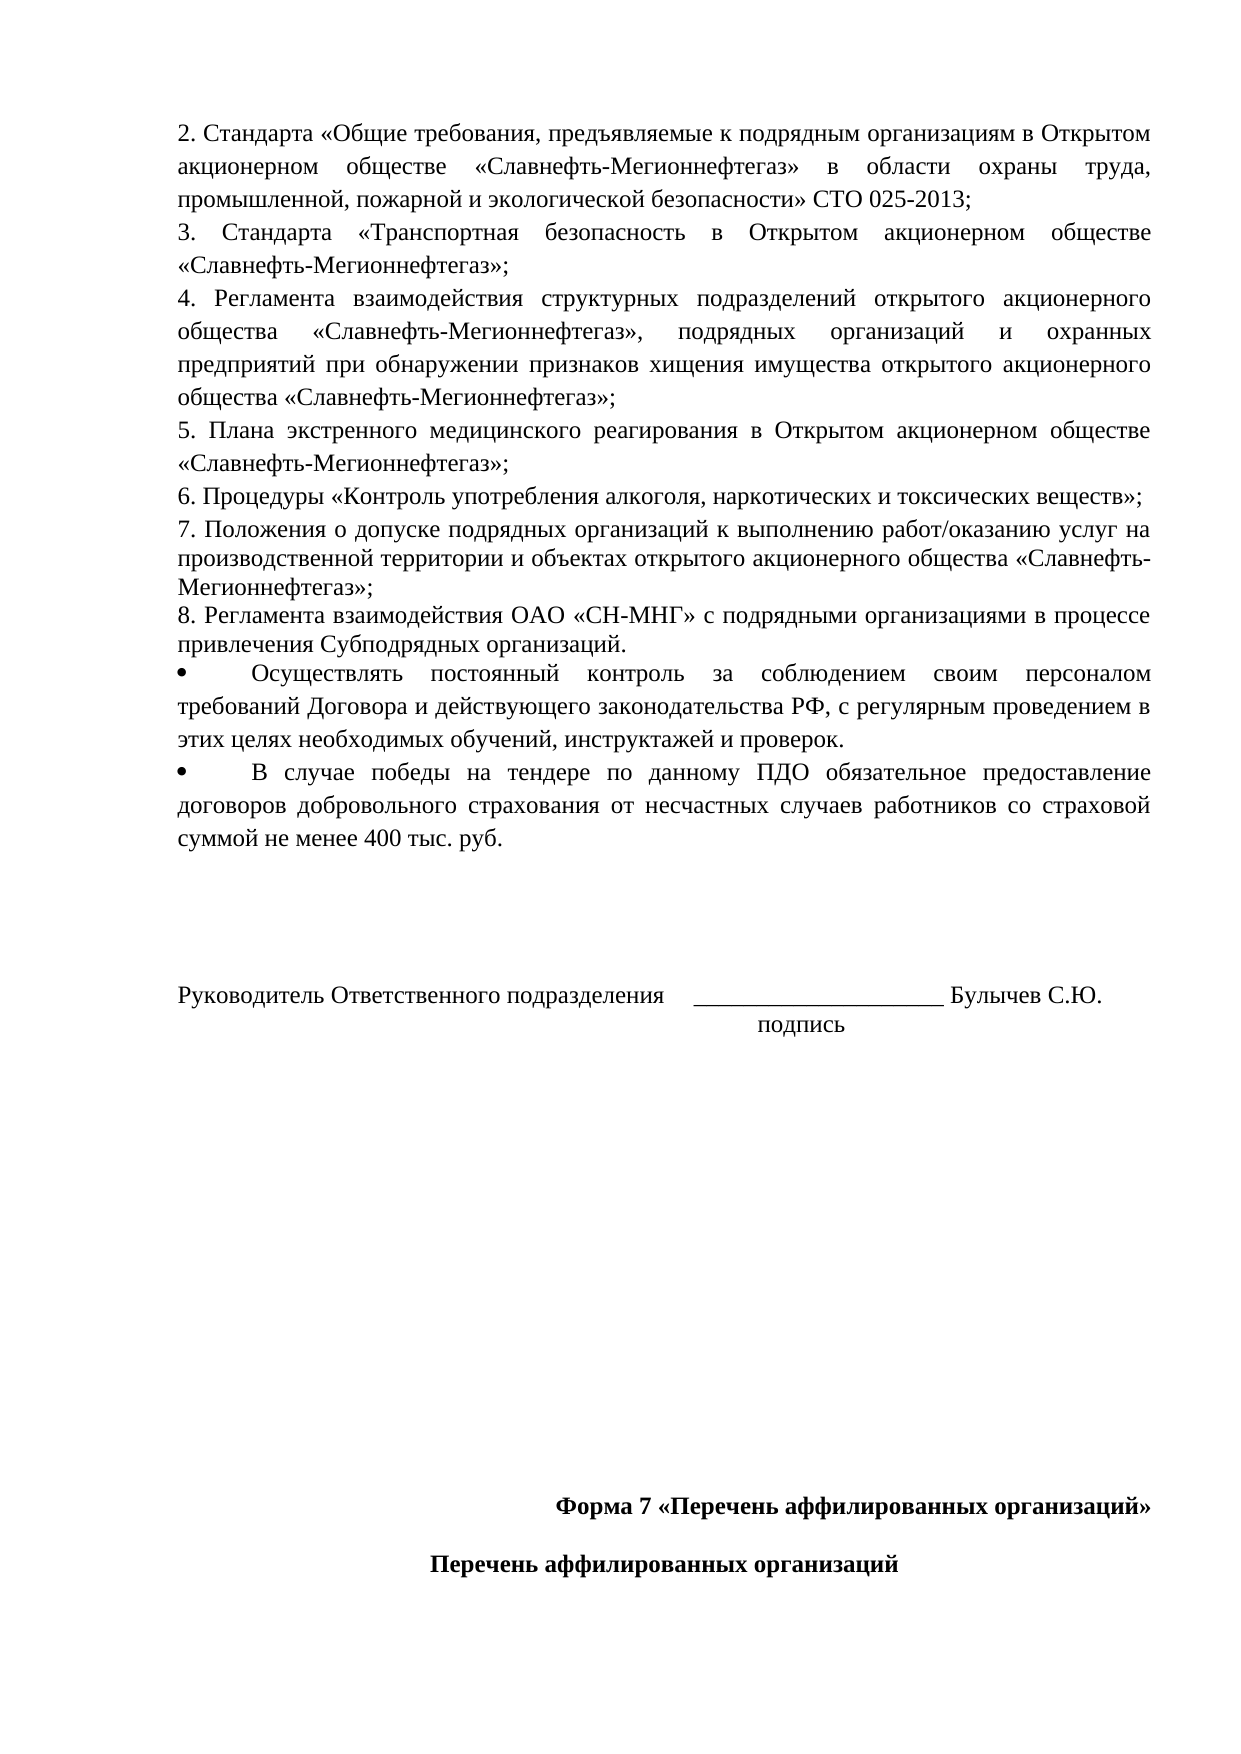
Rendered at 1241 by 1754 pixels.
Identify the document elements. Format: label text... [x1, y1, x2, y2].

list Осуществлять постоянный контроль за соблюдением своим персоналом требований Договора и действующего законодательства РФ, с регулярным проведением в этих целях необходимых обучений, инструктажей и проверок. [177, 658, 1152, 753]
text подпись [620, 1009, 1152, 1037]
text 6. Процедуры «Контроль употребления алкоголя, наркотических и токсических веществ»; [177, 481, 1152, 510]
text 5. Плана экстренного медицинского реагирования в Открытом акционерном обществе «Славнефть-Мегионнефтегаз»; [177, 415, 1152, 477]
list В случае победы на тендере по данному ПДО обязательное предоставление договоров добровольного страхования от несчастных случаев работников со страховой суммой не менее 400 тыс. руб. [177, 757, 1152, 852]
text 2. Стандарта «Общие требования, предъявляемые к подрядным организациям в Открытом акционерном обществе «Славнефть-Мегионнефтегаз» в области охраны труда, промышленной, пожарной и экологической безопасности» СТО 025-2013; [177, 118, 1152, 213]
text 8. Регламента взаимодействия ОАО «СН-МНГ» с подрядными организациями в процессе привлечения Субподрядных организаций. [177, 601, 1152, 658]
text 7. Положения о допуске подрядных организаций к выполнению работ/оказанию услуг на производственной территории и объектах открытого акционерного общества «Славнефть-Мегионнефтегаз»; [177, 514, 1152, 601]
text 4. Регламента взаимодействия структурных подразделений открытого акционерного общества «Славнефть-Мегионнефтегаз», подрядных организаций и охранных предприятий при обнаружении признаков хищения имущества открытого акционерного общества «Славнефть-Мегионнефтегаз»; [177, 283, 1152, 411]
text Перечень аффилированных организаций [177, 1549, 1152, 1577]
text Форма 7 «Перечень аффилированных организаций» [177, 1491, 1152, 1520]
text Руководитель Ответственного подразделения ____________________ Булычев С.Ю. [177, 980, 1152, 1009]
text 3. Стандарта «Транспортная безопасность в Открытом акционерном обществе «Славнефть-Мегионнефтегаз»; [177, 217, 1152, 279]
